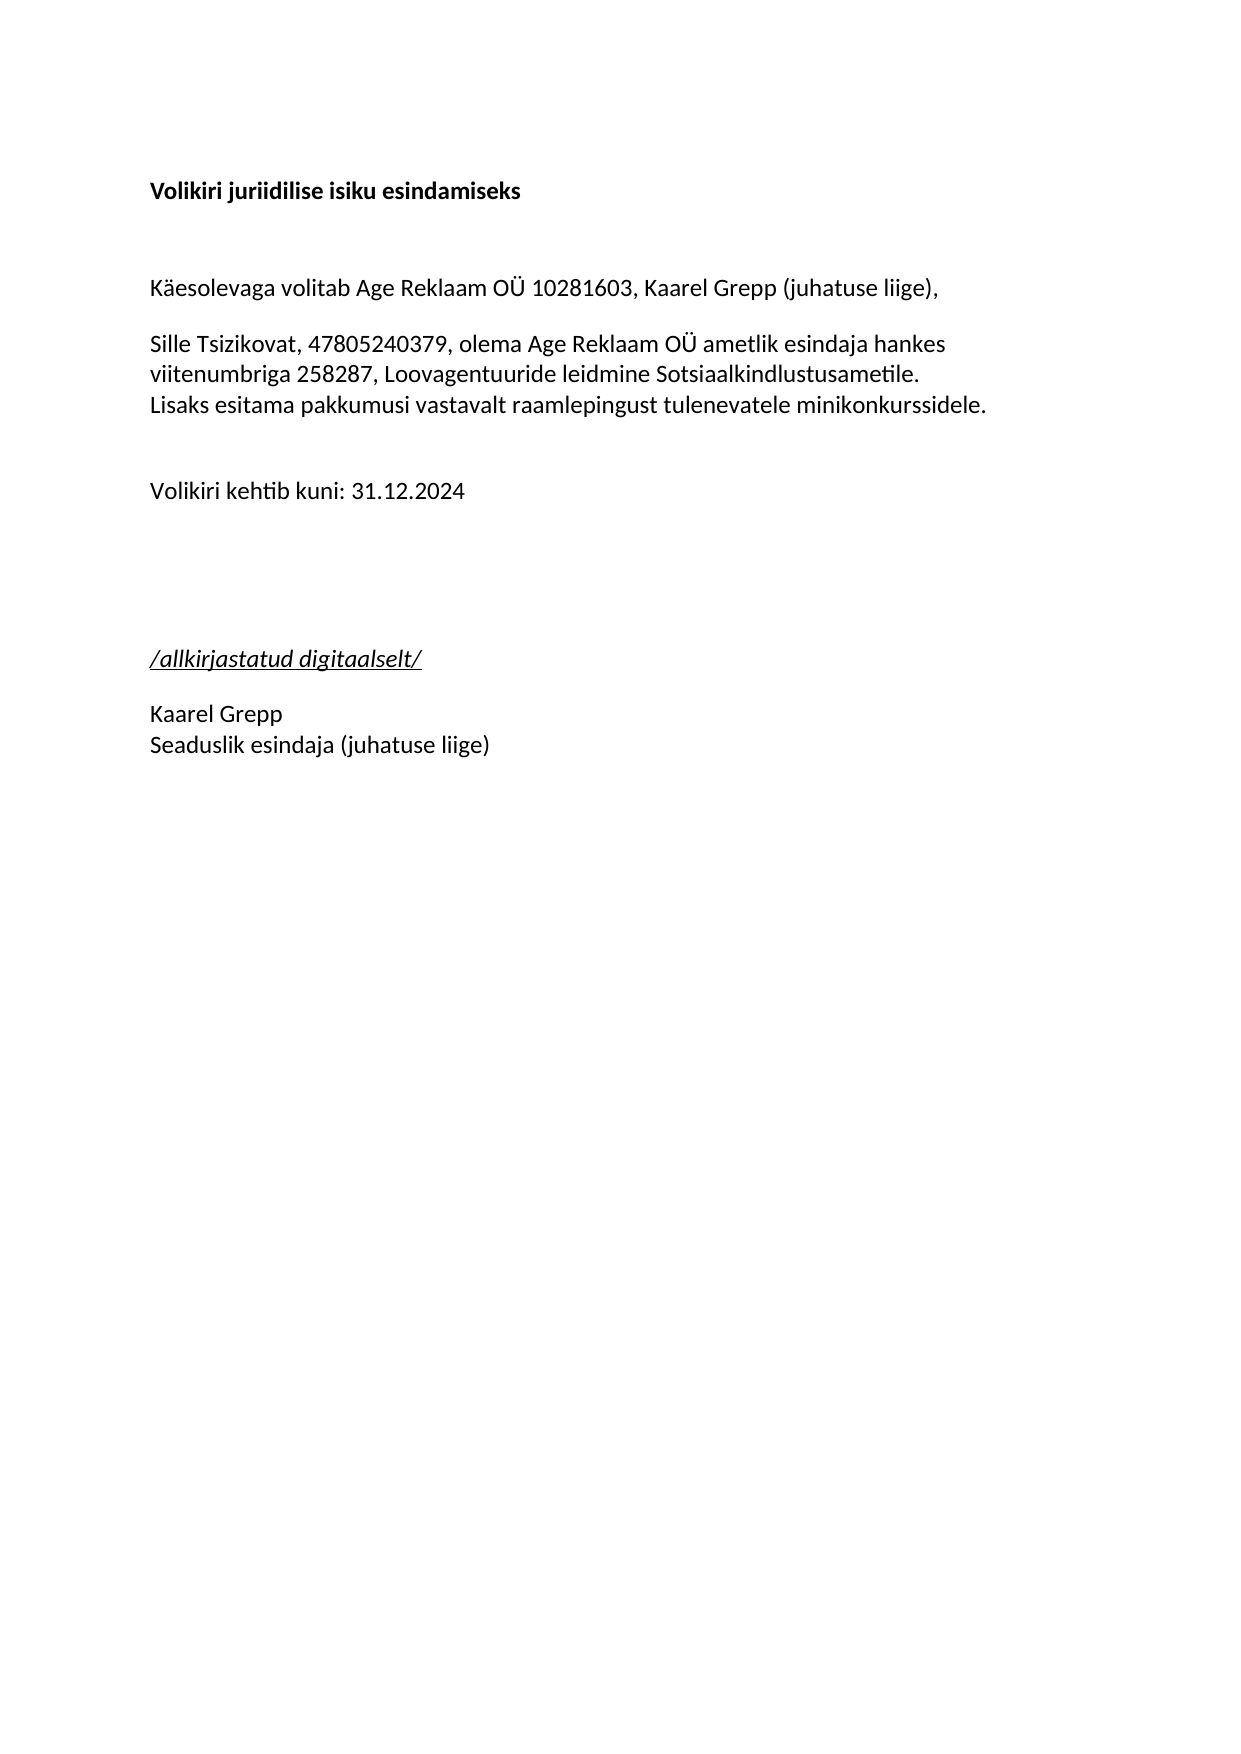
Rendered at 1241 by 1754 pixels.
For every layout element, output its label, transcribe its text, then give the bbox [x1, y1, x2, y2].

text /allkirjastatud digitaalselt/ [150, 643, 1090, 673]
text Sille Tsizikovat, 47805240379, olema Age Reklaam OÜ ametlik esindaja hankes viitenumbriga 258287, Loovagentuuride leidmine Sotsiaalkindlustusametile. [150, 328, 1090, 389]
text Käesolevaga volitab Age Reklaam OÜ 10281603, Kaarel Grepp (juhatuse liige), [150, 272, 1090, 303]
text Volikiri kehtib kuni: 31.12.2024 [150, 475, 1090, 506]
text Volikiri juriidilise isiku esindamiseks [150, 175, 1090, 206]
text Kaarel Grepp [150, 699, 1090, 729]
text Seaduslik esindaja (juhatuse liige) [150, 729, 1090, 760]
text Lisaks esitama pakkumusi vastavalt raamlepingust tulenevatele minikonkurssidele. [150, 389, 1090, 419]
